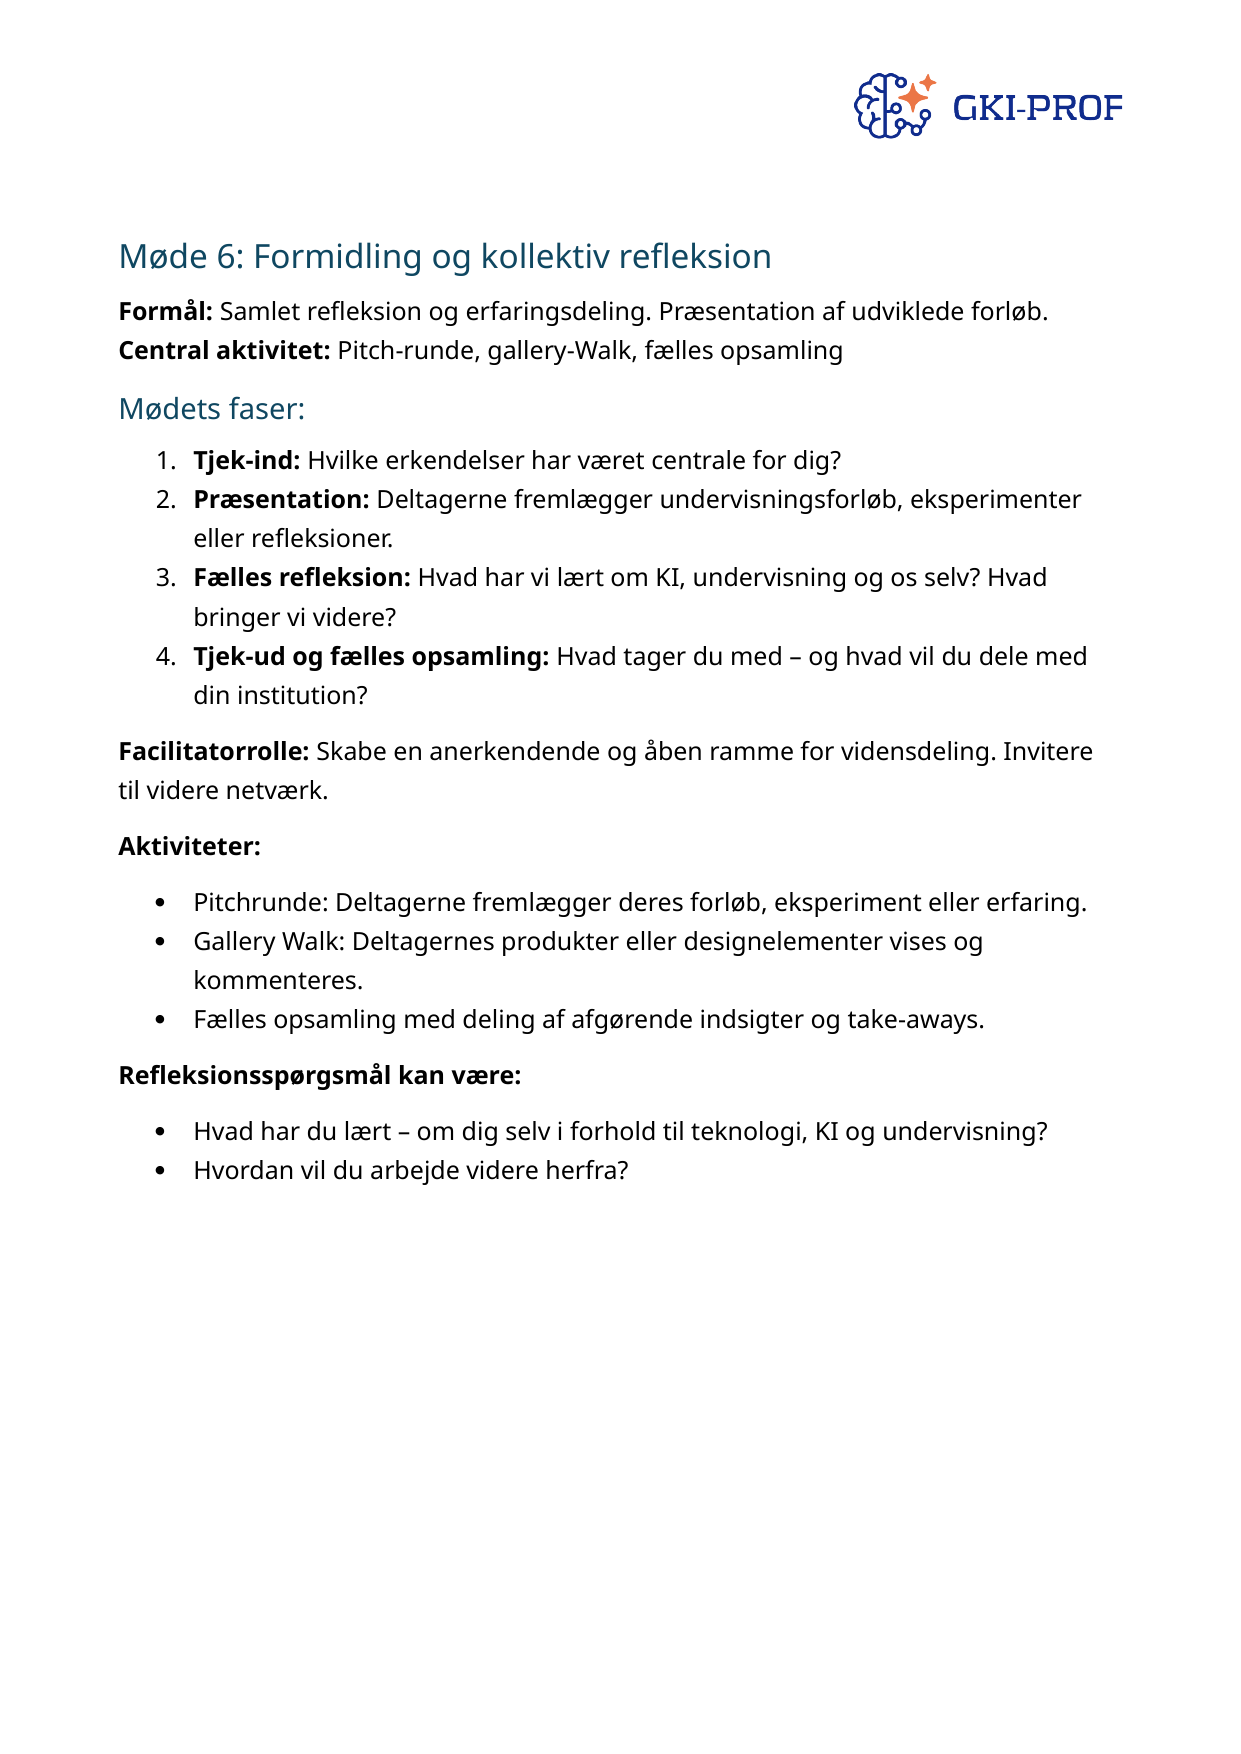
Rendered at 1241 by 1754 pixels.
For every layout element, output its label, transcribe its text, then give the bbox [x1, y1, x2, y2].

list Hvordan vil du arbejde videre herfra? [156, 1152, 1122, 1187]
list Præsentation: Deltagerne fremlægger undervisningsforløb, eksperimenter eller refleksioner. [156, 482, 1122, 555]
text Facilitatorrolle: Skabe en anerkendende og åben ramme for vidensdeling. Invitere til videre netværk. [118, 733, 1122, 807]
list Tjek-ind: Hvilke erkendelser har været centrale for dig? [156, 442, 1122, 477]
subtitle Møde 6: Formidling og kollektiv refleksion [118, 233, 1122, 278]
text Aktiviteter: [118, 828, 1122, 862]
list Pitchrunde: Deltagerne fremlægger deres forløb, eksperiment eller erfaring. [156, 884, 1122, 918]
list Hvad har du lært – om dig selv i forhold til teknologi, KI og undervisning? [156, 1113, 1122, 1147]
text Formål: Samlet refleksion og erfaringsdeling. Præsentation af udviklede forløb. Central aktivitet: Pitch-runde, gallery-Walk, fælles opsamling [118, 293, 1122, 367]
list Gallery Walk: Deltagernes produkter eller designelementer vises og kommenteres. [156, 923, 1122, 997]
list Fælles refleksion: Hvad har vi lært om KI, undervisning og os selv? Hvad bringer vi videre? [156, 560, 1122, 633]
text Refleksionsspørgsmål kan være: [118, 1057, 1122, 1092]
list Fælles opsamling med deling af afgørende indsigter og take-aways. [156, 1002, 1122, 1036]
list Tjek-ud og fælles opsamling: Hvad tager du med – og hvad vil du dele med din institution? [156, 638, 1122, 712]
picture [854, 73, 1123, 139]
subtitle Mødets faser: [118, 388, 1122, 428]
